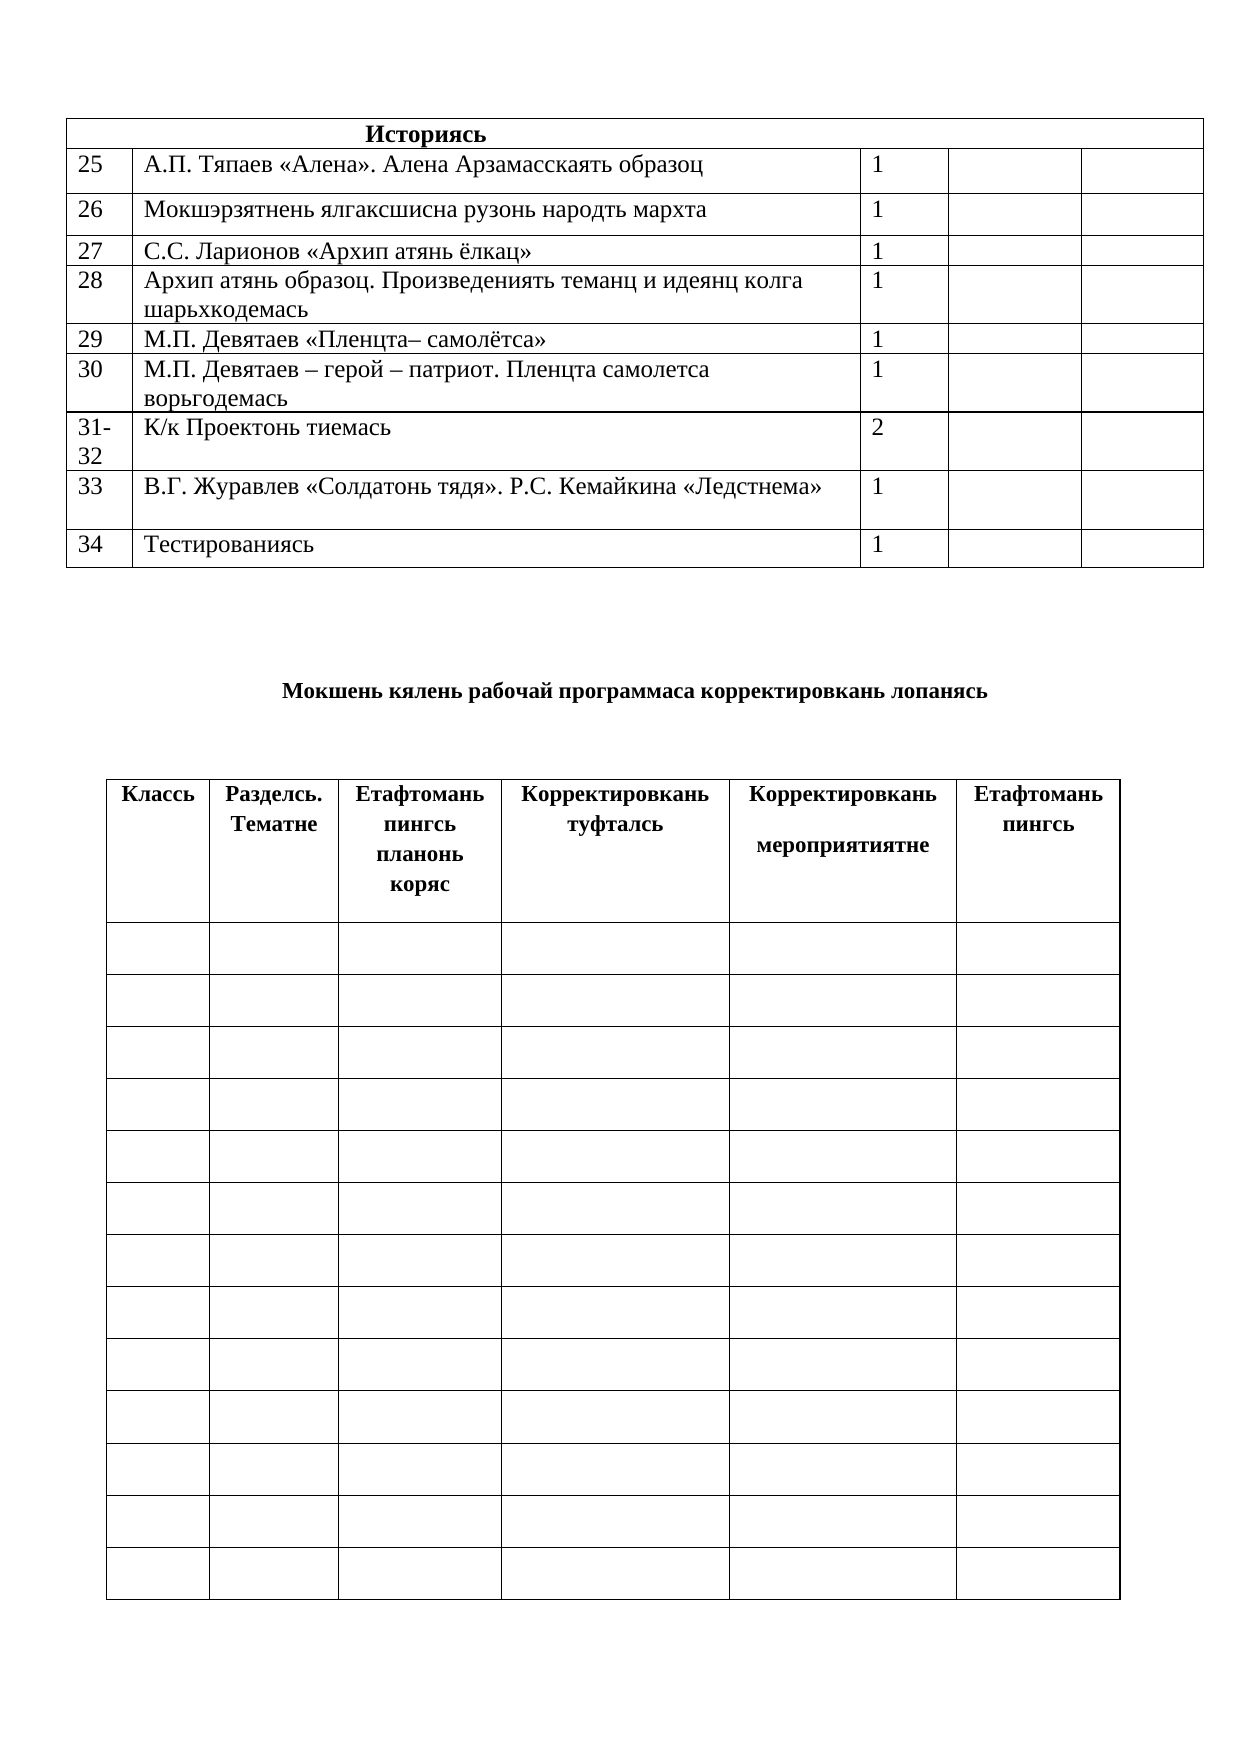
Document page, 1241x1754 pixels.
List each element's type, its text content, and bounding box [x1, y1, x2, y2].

table_cell К/к Проектонь тиемась [133, 413, 860, 470]
table_cell 30 [67, 354, 132, 411]
table_cell [502, 1496, 729, 1547]
table_cell 1 [861, 354, 948, 411]
table_cell [949, 236, 1081, 264]
table_cell 1 [861, 194, 948, 235]
table_header Корректировкань туфталсь [502, 780, 729, 922]
table_cell [957, 1391, 1119, 1442]
table_cell [339, 975, 501, 1026]
table_header Классь [107, 780, 209, 922]
table_cell Мокшэрзятнень ялгаксшисна рузонь народть мархта [133, 194, 860, 235]
table_cell [339, 1027, 501, 1078]
table_cell [1082, 413, 1203, 470]
table_cell [1082, 266, 1203, 323]
table_cell [957, 1027, 1119, 1078]
table_cell А.П. Тяпаев «Алена». Алена Арзамасскаять образоц [133, 149, 860, 193]
table_cell [502, 1131, 729, 1182]
table_cell 1 [861, 149, 948, 193]
table_cell [957, 1339, 1119, 1390]
table_cell [339, 1391, 501, 1442]
table_cell [957, 1548, 1119, 1599]
table_cell [957, 1131, 1119, 1182]
table_cell [957, 923, 1119, 974]
table_cell [730, 1496, 956, 1547]
table_cell [339, 1548, 501, 1599]
table_cell [502, 1391, 729, 1442]
table_cell [210, 1131, 338, 1182]
table_cell [1082, 324, 1203, 353]
table_cell [502, 1444, 729, 1494]
table_cell [957, 1444, 1119, 1494]
table_cell [957, 1496, 1119, 1547]
table_cell [210, 1287, 338, 1338]
table_cell [949, 266, 1081, 323]
table_cell [339, 923, 501, 974]
table_cell [949, 413, 1081, 470]
table_cell [107, 1079, 209, 1130]
table_cell 34 [67, 530, 132, 567]
table_cell 31-32 [67, 413, 132, 470]
table_cell [107, 1183, 209, 1234]
table_cell [730, 1131, 956, 1182]
table_cell [730, 1548, 956, 1599]
table_cell [107, 1339, 209, 1390]
table_cell [107, 1287, 209, 1338]
table_cell С.С. Ларионов «Архип атянь ёлкац» [133, 236, 860, 264]
table_cell [949, 149, 1081, 193]
table_cell [730, 1027, 956, 1078]
table_cell [502, 1027, 729, 1078]
table_header Етафтомань пингсь планонь коряс [339, 780, 501, 922]
table_cell Историясь [67, 119, 1203, 148]
table_cell [730, 1339, 956, 1390]
table_cell [949, 354, 1081, 411]
table_cell [949, 471, 1081, 528]
table_cell [339, 1444, 501, 1494]
table_cell [107, 975, 209, 1026]
table_cell [1082, 236, 1203, 264]
table_cell [730, 1079, 956, 1130]
table_cell 25 [67, 149, 132, 193]
table_cell [107, 1027, 209, 1078]
table_cell [339, 1235, 501, 1286]
table_cell [210, 1339, 338, 1390]
table_cell [957, 975, 1119, 1026]
table_cell Архип атянь образоц. Произведениять теманц и идеянц колга шарьхкодемась [133, 266, 860, 323]
table_cell [210, 1391, 338, 1442]
table_cell Тестированиясь [133, 530, 860, 567]
table_cell [210, 923, 338, 974]
table_cell [107, 1444, 209, 1494]
table_cell [957, 1287, 1119, 1338]
table_cell [210, 975, 338, 1026]
table_cell [210, 1079, 338, 1130]
table_cell [107, 1548, 209, 1599]
table_cell [339, 1131, 501, 1182]
table_cell 1 [861, 530, 948, 567]
table_header Корректировкань мероприятиятне [730, 780, 956, 922]
table_header Етафтомань пингсь [957, 780, 1119, 922]
table_cell [502, 1287, 729, 1338]
table_cell [502, 1548, 729, 1599]
table_cell [339, 1079, 501, 1130]
table_cell М.П. Девятаев «Пленцта– самолётса» [133, 324, 860, 353]
table_cell 29 [67, 324, 132, 353]
table_cell 28 [67, 266, 132, 323]
table_cell [210, 1183, 338, 1234]
table_cell [107, 1131, 209, 1182]
table_cell [210, 1235, 338, 1286]
table_cell В.Г. Журавлев «Солдатонь тядя». Р.С. Кемайкина «Ледстнема» [133, 471, 860, 528]
table_cell [339, 1183, 501, 1234]
table_cell [210, 1548, 338, 1599]
table_cell М.П. Девятаев – герой – патриот. Пленцта самолетса ворьгодемась [133, 354, 860, 411]
table_cell [210, 1496, 338, 1547]
table_cell [957, 1235, 1119, 1286]
table_cell 1 [861, 471, 948, 528]
table_cell [210, 1027, 338, 1078]
table_cell [730, 923, 956, 974]
table_cell [949, 324, 1081, 353]
table_cell [730, 1391, 956, 1442]
table_cell [107, 923, 209, 974]
table_cell [502, 923, 729, 974]
table_cell 1 [861, 266, 948, 323]
table_cell [949, 194, 1081, 235]
table_header Разделсь. Тематне [210, 780, 338, 922]
table_cell [730, 1287, 956, 1338]
table_cell [957, 1079, 1119, 1130]
table_cell [730, 1183, 956, 1234]
table_cell [1082, 471, 1203, 528]
table_cell [502, 1079, 729, 1130]
table_cell [730, 1235, 956, 1286]
table_cell [1082, 149, 1203, 193]
table_cell [502, 1183, 729, 1234]
table_cell [210, 1444, 338, 1494]
table_cell [1082, 530, 1203, 567]
table_cell [730, 1444, 956, 1494]
table_cell 2 [861, 413, 948, 470]
table_cell [1082, 194, 1203, 235]
table_cell [949, 530, 1081, 567]
table_cell [339, 1339, 501, 1390]
table_cell [107, 1235, 209, 1286]
table_cell 1 [861, 236, 948, 264]
table_cell [339, 1287, 501, 1338]
table_cell [502, 1235, 729, 1286]
table_cell 26 [67, 194, 132, 235]
table_cell [339, 1496, 501, 1547]
table_cell 27 [67, 236, 132, 264]
table_cell [107, 1391, 209, 1442]
table_cell [957, 1183, 1119, 1234]
text Мокшень кялень рабочай программаса корректировкань лопанясь [118, 677, 1152, 703]
table_cell [1082, 354, 1203, 411]
table_cell 1 [861, 324, 948, 353]
table_cell [502, 975, 729, 1026]
table_cell [502, 1339, 729, 1390]
table_cell [730, 975, 956, 1026]
table_cell 33 [67, 471, 132, 528]
table_cell [107, 1496, 209, 1547]
